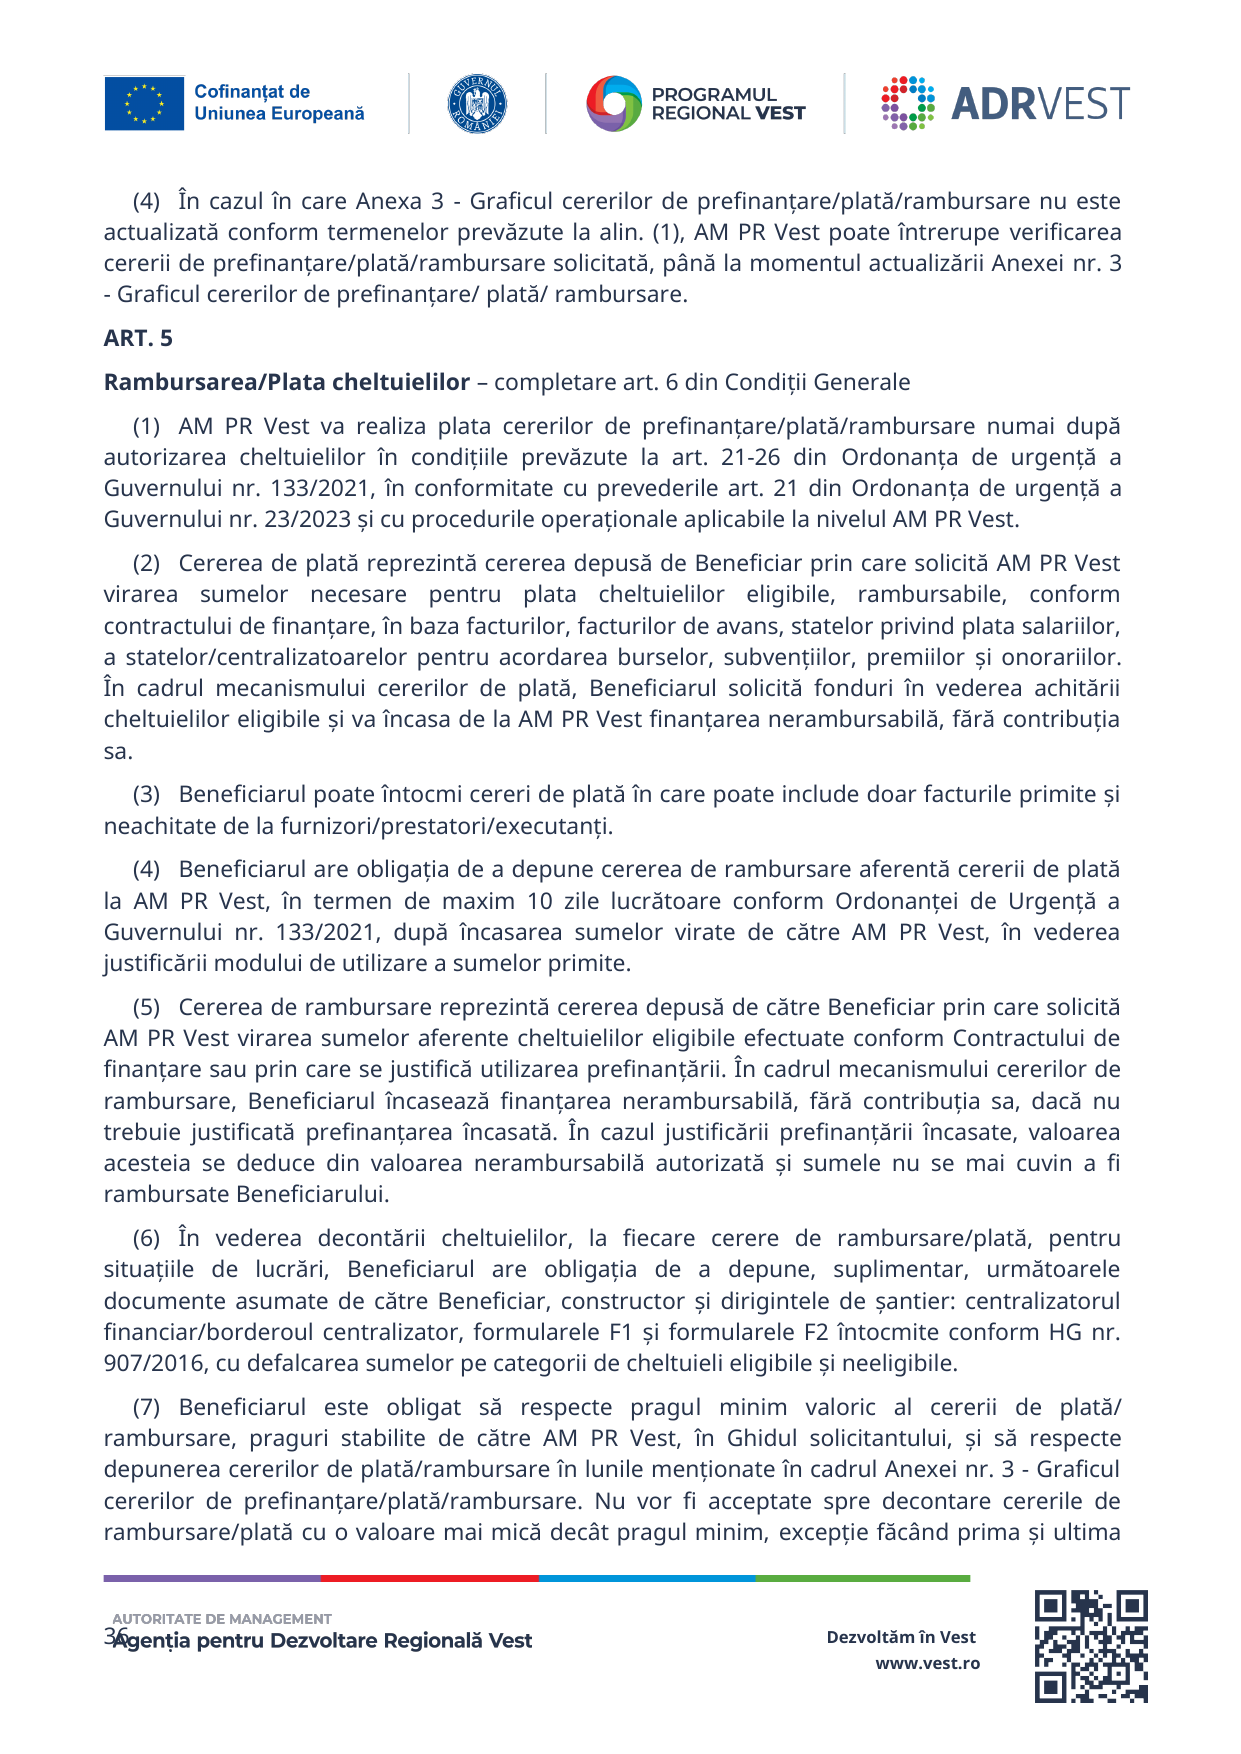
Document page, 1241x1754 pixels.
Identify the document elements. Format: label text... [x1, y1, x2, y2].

list Beneficiarul poate întocmi cereri de plată în care poate include doar facturile primite și neachitate de la furnizori/prestatori/executanți. [103, 778, 1122, 841]
picture [103, 73, 1131, 134]
picture [1026, 1581, 1157, 1712]
list Cererea de plată reprezintă cererea depusă de Beneficiar prin care solicită AM PR Vest virarea sumelor necesare pentru plata cheltuielilor eligibile, rambursabile, conform contractului de finanțare, în baza facturilor, facturilor de avans, statelor privind plata salariilor, a statelor/centralizatoarelor pentru acordarea burselor, subvențiilor, premiilor şi onorariilor. În cadrul mecanismului cererilor de plată, Beneficiarul solicită fonduri în vederea achitării cheltuielilor eligibile și va încasa de la AM PR Vest finanțarea nerambursabilă, fără contribuția sa. [103, 547, 1122, 766]
list Beneficiarul are obligația de a depune cererea de rambursare aferentă cererii de plată la AM PR Vest, în termen de maxim 10 zile lucrătoare conform Ordonanței de Urgență a Guvernului nr. 133/2021, după încasarea sumelor virate de către AM PR Vest, în vederea justificării modului de utilizare a sumelor primite. [103, 853, 1122, 978]
list AM PR Vest va realiza plata cererilor de prefinanțare/plată/rambursare numai după autorizarea cheltuielilor în condițiile prevăzute la art. 21-26 din Ordonanţa de urgenţă a Guvernului nr. 133/2021, în conformitate cu prevederile art. 21 din Ordonanţa de urgenţă a Guvernului nr. 23/2023 și cu procedurile operaționale aplicabile la nivelul AM PR Vest. [103, 409, 1122, 534]
list În vederea decontării cheltuielilor, la fiecare cerere de rambursare/plată, pentru situațiile de lucrări, Beneficiarul are obligația de a depune, suplimentar, următoarele documente asumate de către Beneficiar, constructor și dirigintele de șantier: centralizatorul financiar/borderoul centralizator, formularele F1 și formularele F2 întocmite conform HG nr. 907/2016, cu defalcarea sumelor pe categorii de cheltuieli eligibile și neeligibile. [103, 1222, 1122, 1378]
list Cererea de rambursare reprezintă cererea depusă de către Beneficiar prin care solicită AM PR Vest virarea sumelor aferente cheltuielilor eligibile efectuate conform Contractului de finanțare sau prin care se justifică utilizarea prefinanţării. În cadrul mecanismului cererilor de rambursare, Beneficiarul încasează finanțarea nerambursabilă, fără contribuția sa, dacă nu trebuie justificată prefinanțarea încasată. În cazul justificării prefinanțării încasate, valoarea acesteia se deduce din valoarea nerambursabilă autorizată și sumele nu se mai cuvin a fi rambursate Beneficiarului. [103, 991, 1122, 1209]
list În cazul în care Anexa 3 - Graficul cererilor de prefinanțare/plată/rambursare nu este actualizată conform termenelor prevăzute la alin. (1), AM PR Vest poate întrerupe verificarea cererii de prefinanțare/plată/rambursare solicitată, până la momentul actualizării Anexei nr. 3 - Graficul cererilor de prefinanțare/ plată/ rambursare. [103, 184, 1122, 309]
text ART. 5 [103, 322, 1122, 353]
text Rambursarea/Plata cheltuielilor – completare art. 6 din Condiții Generale [103, 366, 1122, 397]
